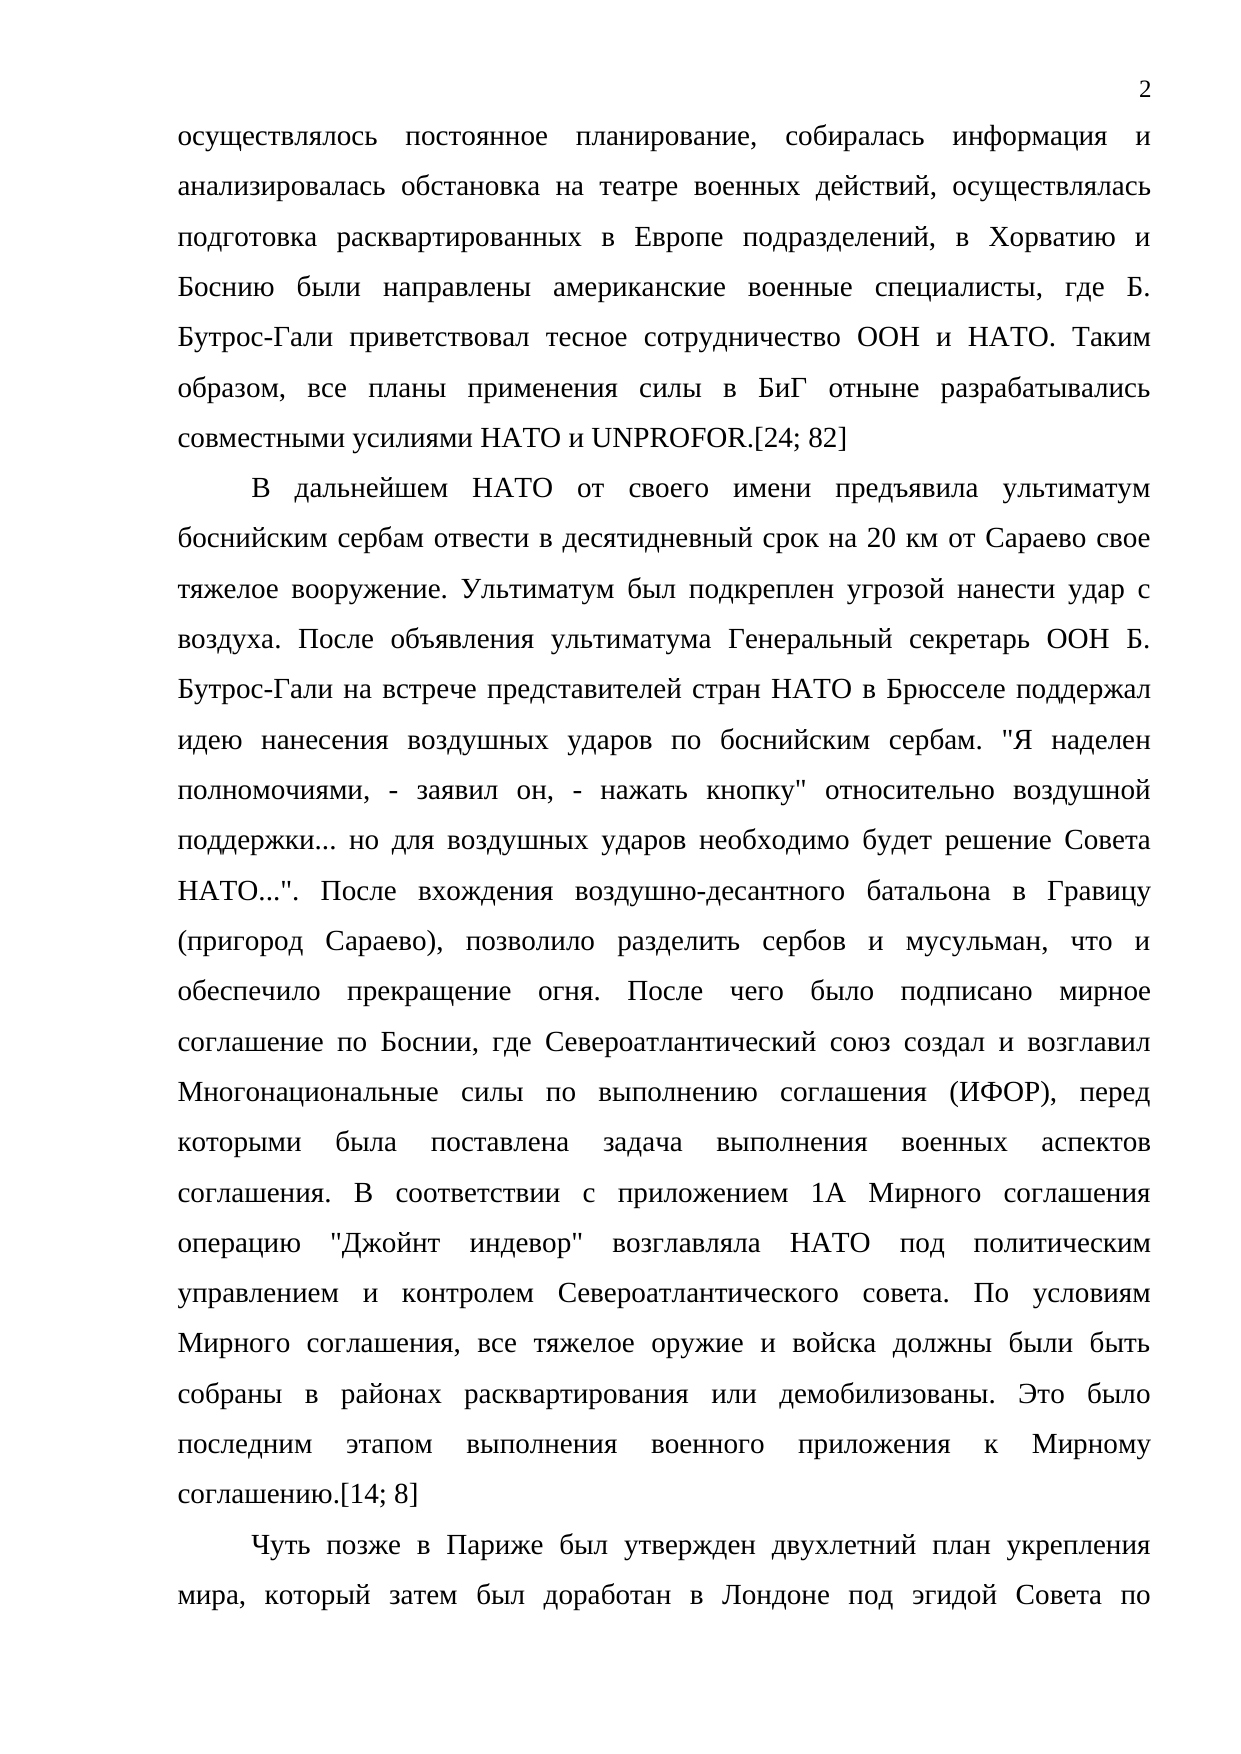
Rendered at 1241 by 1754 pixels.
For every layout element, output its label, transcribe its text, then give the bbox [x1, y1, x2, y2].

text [177, 118, 1152, 453]
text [177, 1527, 1152, 1611]
text В дальнейшем НАТО от своего имени предъявила ультиматум боснийским сербам отвести в десятидневный срок на от Сараево свое тяжелое вооружение. Ультиматум был подкреплен угрозой нанести удар с воздуха. После объявления ультиматума Генеральный секретарь ООН Б. Бутрос-Гали на встрече представителей стран НАТО в Брюсселе поддержал идею нанесения воздушных ударов по боснийским сербам. "Я наделен полномочиями, - заявил он, - нажать кнопку" относительно воздушной поддержки... но для воздушных ударов необходимо будет решение Совета НАТО...". После вхождения воздушно-десантного батальона в Гравицу (пригород Сараево), позволило разделить сербов и мусульман, что и обеспечило прекращение огня. После чего было подписано мирное соглашение по Боснии, где Североатлантический союз создал и возглавил Многонациональные силы по выполнению соглашения (ИФОР), перед которыми была поставлена задача выполнения военных аспектов соглашения. В соответствии с приложением 1А Мирного соглашения операцию "Джойнт индевор" возглавляла НАТО под политическим управлением и контролем Североатлантического совета. По условиям Мирного соглашения, все тяжелое оружие и войска должны были быть собраны в районах расквартирования или демобилизованы. Это было последним этапом выполнения военного приложения к Мирному соглашению.[14; 8] [177, 470, 1152, 1510]
